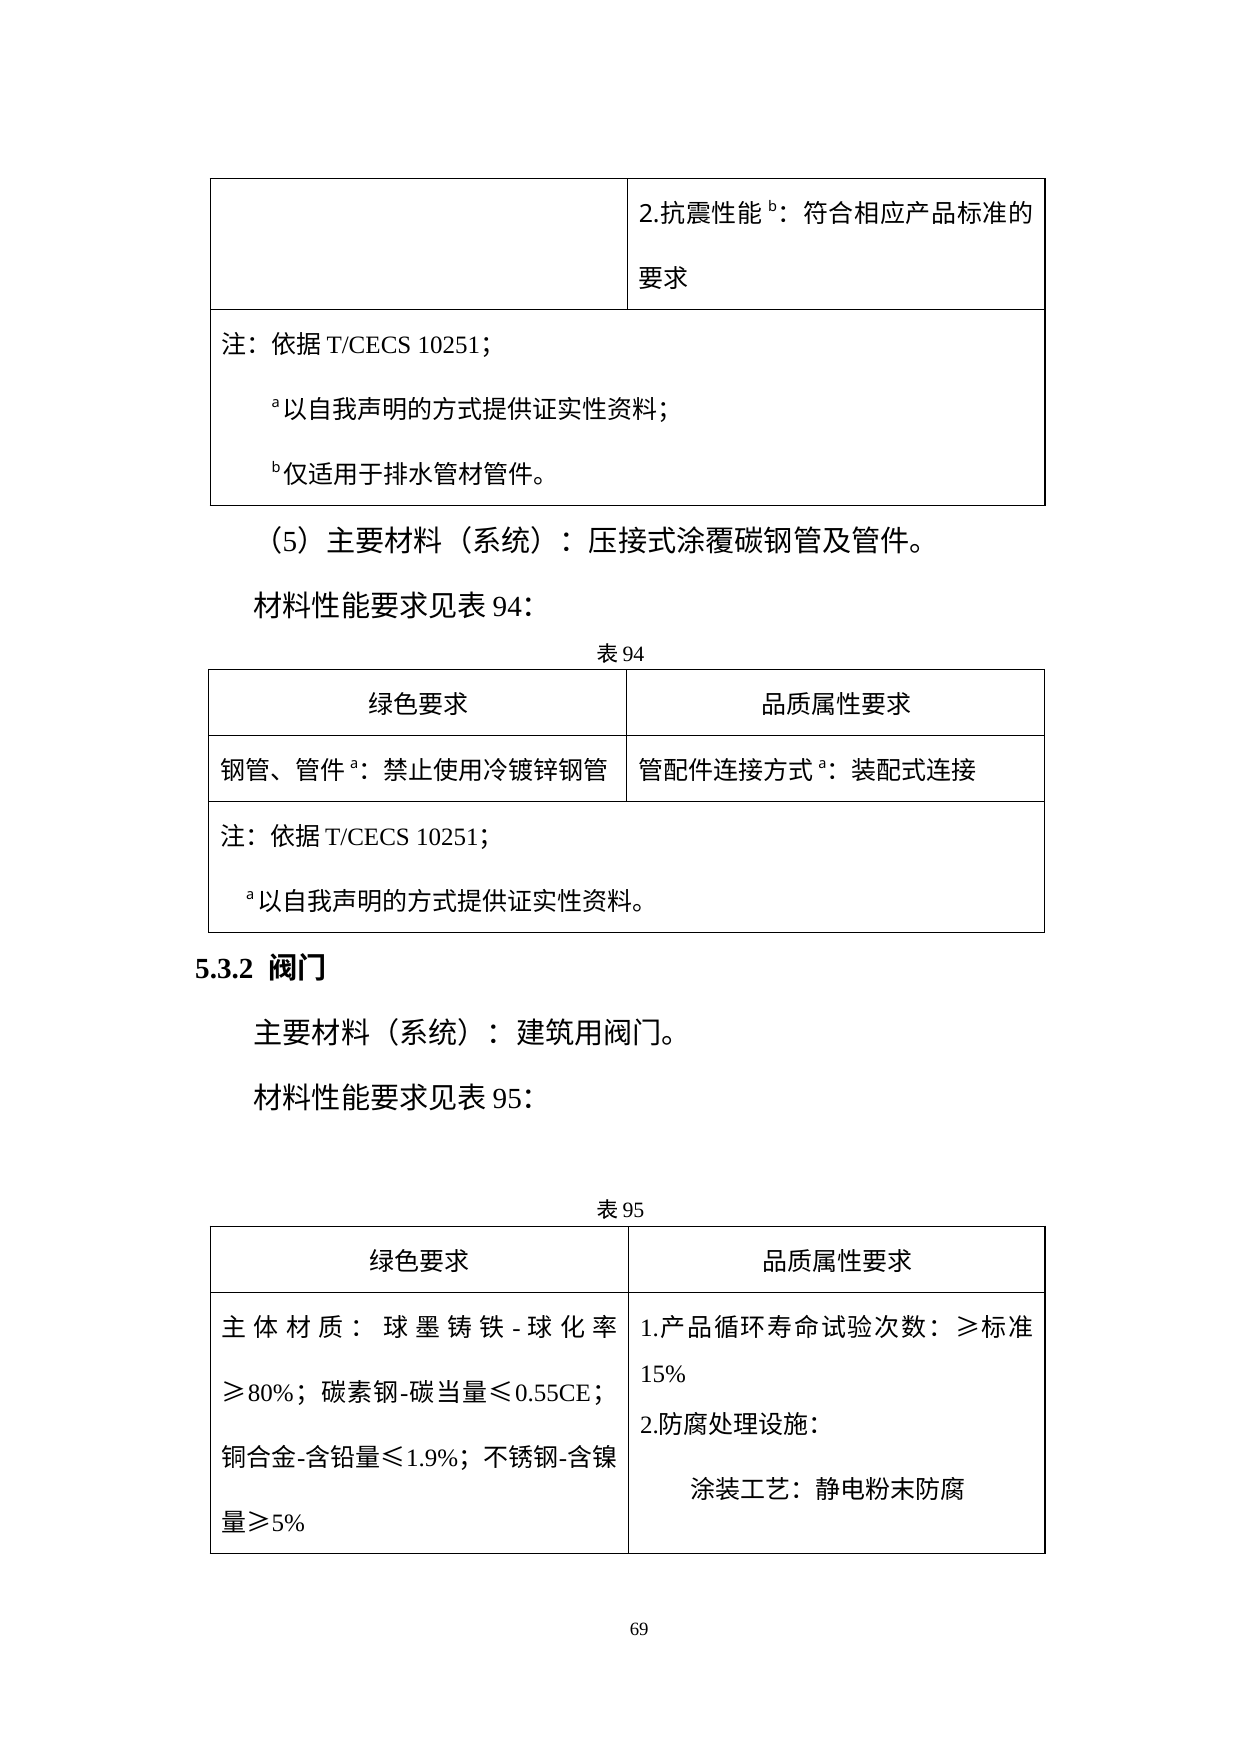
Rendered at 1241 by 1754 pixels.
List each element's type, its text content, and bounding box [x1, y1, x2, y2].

table_cell 管配件连接方式a：装配式连接 [627, 736, 1044, 801]
text 表94 [195, 636, 1045, 669]
table_header 绿色要求 [211, 1227, 628, 1292]
subtitle 5.3.2 阀门 [195, 933, 1045, 998]
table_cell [211, 1293, 628, 1553]
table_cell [628, 179, 1044, 309]
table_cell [211, 179, 627, 309]
table_cell 注：依据T/CECS 10251； a以自我声明的方式提供证实性资料。 [209, 802, 1044, 932]
table_header 绿色要求 [209, 670, 626, 735]
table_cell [629, 1293, 1044, 1553]
text （5）主要材料（系统）：压接式涂覆碳钢管及管件。 [195, 506, 1045, 571]
text 主要材料（系统）：建筑用阀门。 [195, 998, 1045, 1063]
table_cell 钢管、管件a：禁止使用冷镀锌钢管 [209, 736, 626, 801]
table_header 品质属性要求 [627, 670, 1044, 735]
table_cell 注：依据T/CECS 10251； a以自我声明的方式提供证实性资料； b仅适用于排水管材管件。 [211, 310, 1044, 505]
text 表95 [195, 1193, 1045, 1226]
text 材料性能要求见表94： [195, 571, 1045, 636]
table_header 品质属性要求 [629, 1227, 1044, 1292]
text 材料性能要求见表95： [195, 1063, 1045, 1128]
